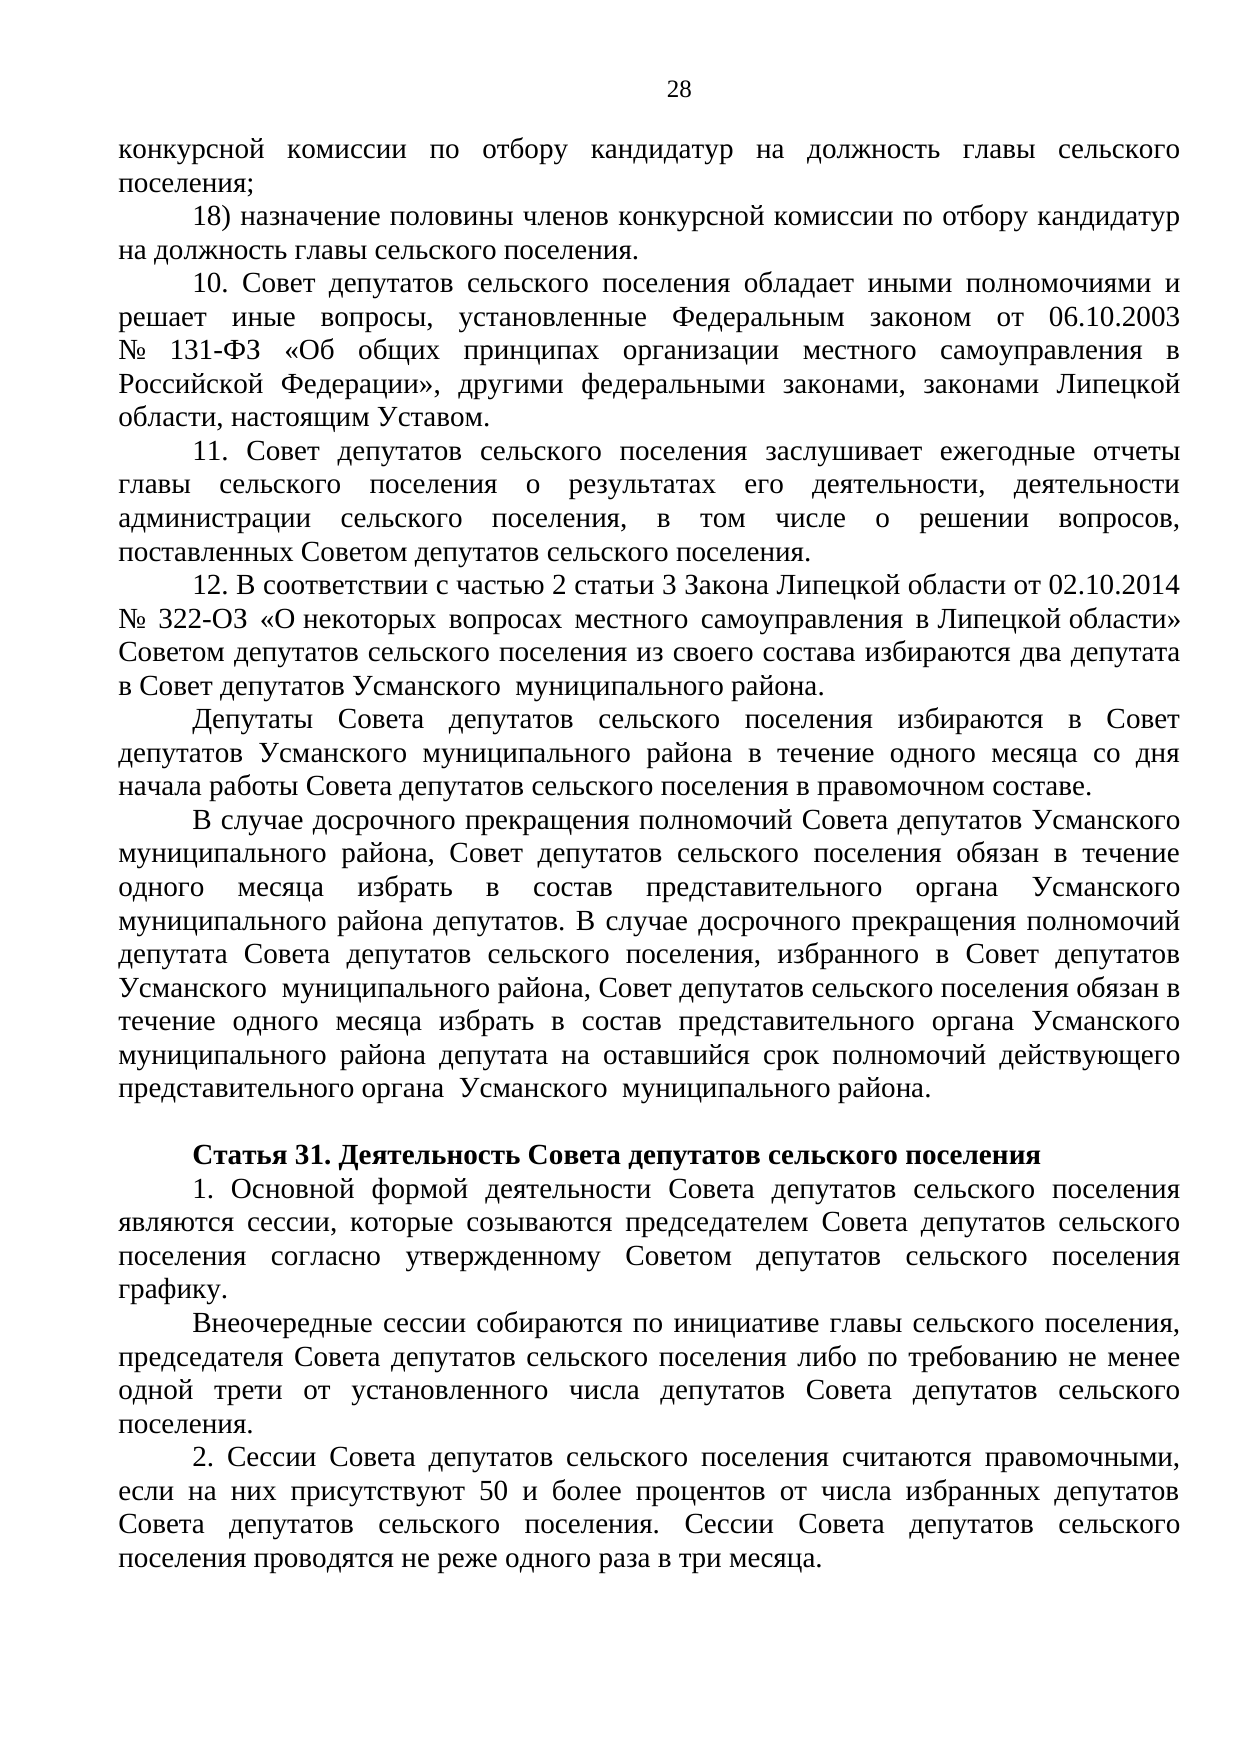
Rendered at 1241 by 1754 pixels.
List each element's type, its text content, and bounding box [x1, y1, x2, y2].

text 12. В соответствии с частью 2 статьи 3 Закона Липецкой области от 02.10.2014 № 322-ОЗ «О некоторых вопросах местного самоуправления в Липецкой области» Советом депутатов сельского поселения из своего состава избираются два депутата в Совет депутатов Усманского муниципального района. [118, 567, 1181, 701]
text 11. Совет депутатов сельского поселения заслушивает ежегодные отчеты главы сельского поселения о результатах его деятельности, деятельности администрации сельского поселения, в том числе о решении вопросов, поставленных Советом депутатов сельского поселения. [118, 433, 1181, 567]
text В случае досрочного прекращения полномочий Совета депутатов Усманского муниципального района, Совет депутатов сельского поселения обязан в течение одного месяца избрать в состав представительного органа Усманского муниципального района депутатов. В случае досрочного прекращения полномочий депутата Совета депутатов сельского поселения, избранного в Совет депутатов Усманского муниципального района, Совет депутатов сельского поселения обязан в течение одного месяца избрать в состав представительного органа Усманского муниципального района депутата на оставшийся срок полномочий действующего представительного органа Усманского муниципального района. [118, 802, 1181, 1104]
text Депутаты Совета депутатов сельского поселения избираются в Совет депутатов Усманского муниципального района в течение одного месяца со дня начала работы Совета депутатов сельского поселения в правомочном составе. [118, 701, 1181, 802]
text 2. Сессии Совета депутатов сельского поселения считаются правомочными, если на них присутствуют 50 и более процентов от числа избранных депутатов Совета депутатов сельского поселения. Сессии Совета депутатов сельского поселения проводятся не реже одного раза в три месяца. [118, 1439, 1181, 1573]
text 1. Основной формой деятельности Совета депутатов сельского поселения являются сессии, которые созываются председателем Совета депутатов сельского поселения согласно утвержденному Советом депутатов сельского поселения графику. [118, 1171, 1181, 1305]
text Статья 31. Деятельность Совета депутатов сельского поселения [118, 1137, 1181, 1171]
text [118, 131, 1181, 198]
text Внеочередные сессии собираются по инициативе главы сельского поселения, председателя Совета депутатов сельского поселения либо по требованию не менее одной трети от установленного числа депутатов Совета депутатов сельского поселения. [118, 1305, 1181, 1439]
text 10. Совет депутатов сельского поселения обладает иными полномочиями и решает иные вопросы, установленные Федеральным законом от 06.10.2003 № 131-ФЗ «Об общих принципах организации местного самоуправления в Российской Федерации», другими федеральными законами, законами Липецкой области, настоящим Уставом. [118, 265, 1181, 433]
text 18) назначение половины членов конкурсной комиссии по отбору кандидатур на должность главы сельского поселения. [118, 198, 1181, 265]
